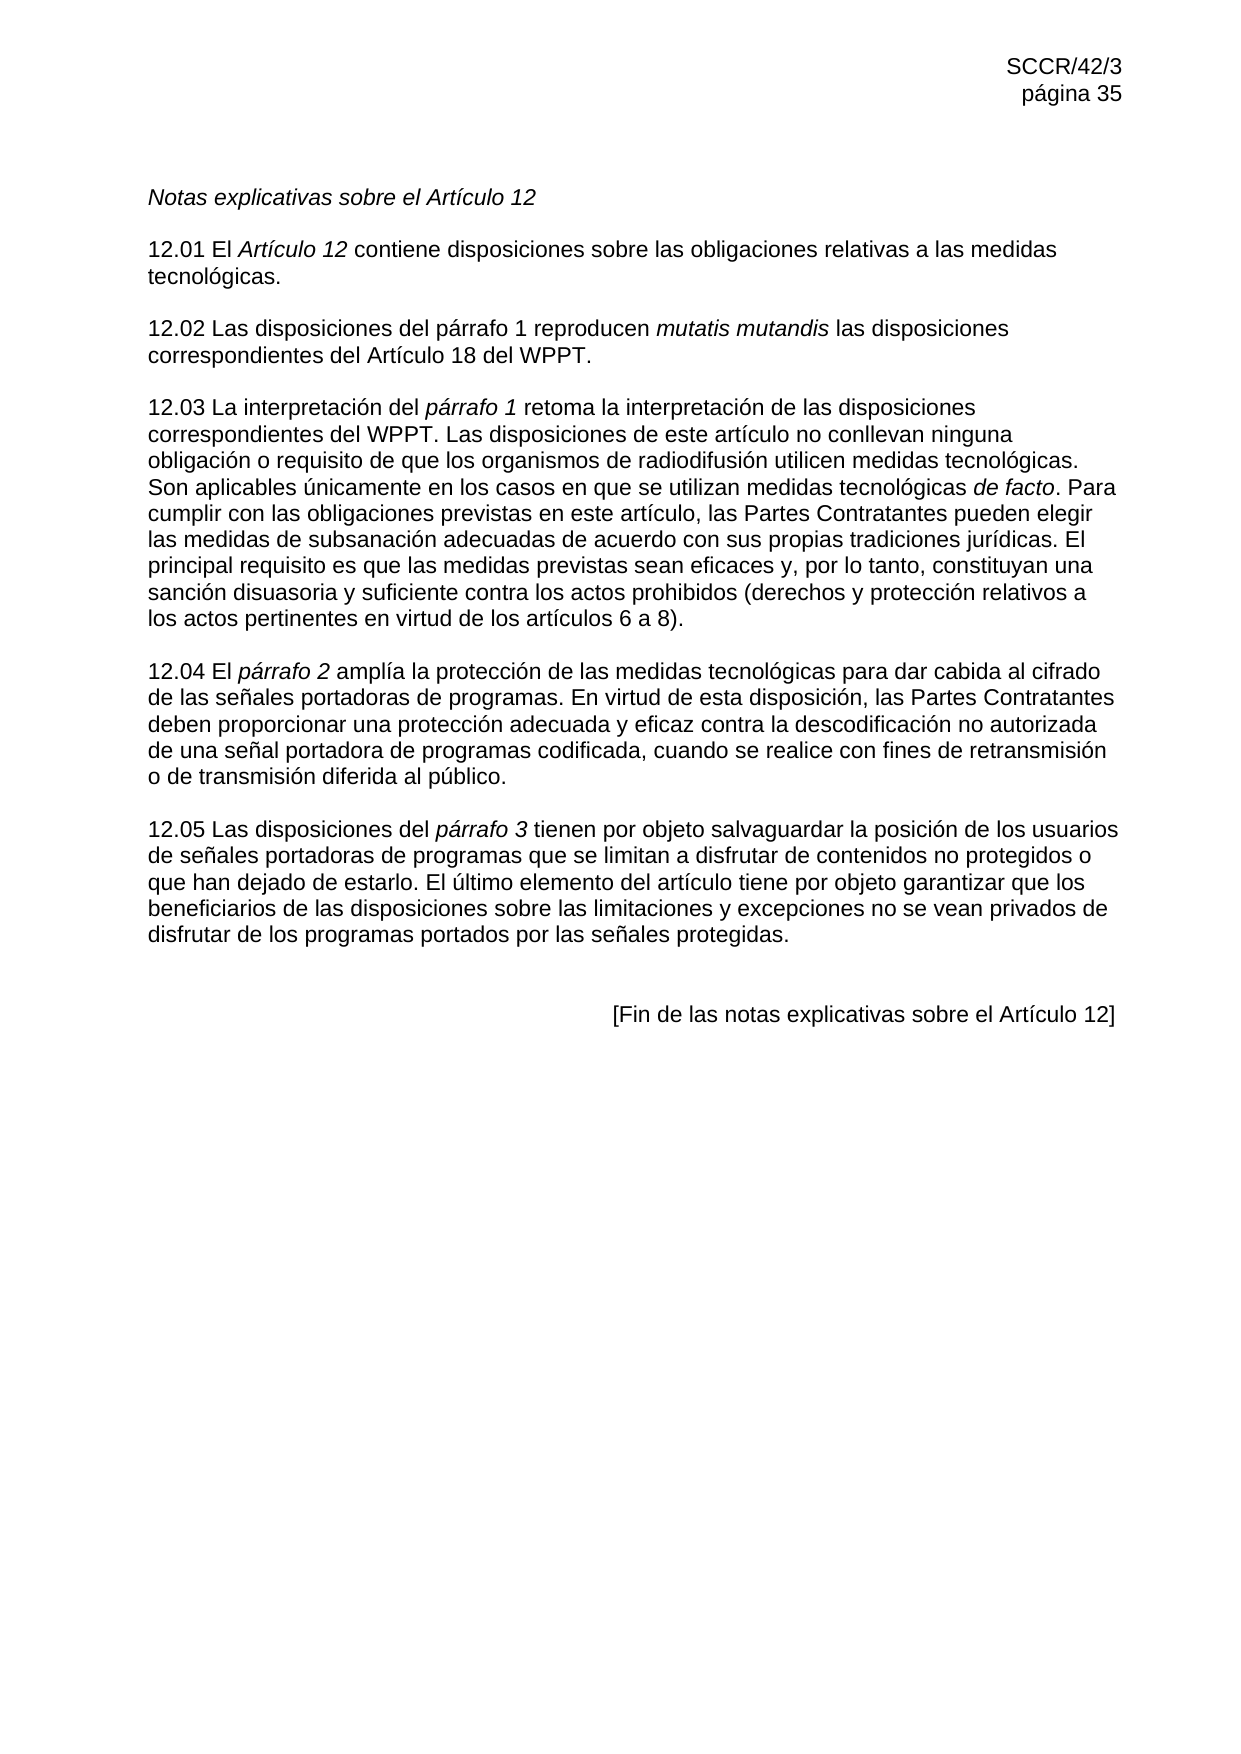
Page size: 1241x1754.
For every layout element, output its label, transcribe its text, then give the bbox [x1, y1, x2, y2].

text 12.01 El Artículo 12 contiene disposiciones sobre las obligaciones relativas a las medidas tecnológicas. [148, 236, 1122, 289]
text 12.05 Las disposiciones del párrafo 3 tienen por objeto salvaguardar la posición de los usuarios de señales portadoras de programas que se limitan a disfrutar de contenidos no protegidos o que han dejado de estarlo. El último elemento del artículo tiene por objeto garantizar que los beneficiarios de las disposiciones sobre las limitaciones y excepciones no se vean privados de disfrutar de los programas portados por las señales protegidas. [148, 816, 1122, 948]
text [Fin de las notas explicativas sobre el Artículo 12] [606, 1001, 1122, 1027]
text Notas explicativas sobre el Artículo 12 [148, 183, 1122, 210]
text 12.04 El párrafo 2 amplía la protección de las medidas tecnológicas para dar cabida al cifrado de las señales portadoras de programas. En virtud de esta disposición, las Partes Contratantes deben proporcionar una protección adecuada y eficaz contra la descodificación no autorizada de una señal portadora de programas codificada, cuando se realice con fines de retransmisión o de transmisión diferida al público. [148, 658, 1122, 790]
text 12.03 La interpretación del párrafo 1 retoma la interpretación de las disposiciones correspondientes del WPPT. Las disposiciones de este artículo no conllevan ninguna obligación o requisito de que los organismos de radiodifusión utilicen medidas tecnológicas. Son aplicables únicamente en los casos en que se utilizan medidas tecnológicas de facto. Para cumplir con las obligaciones previstas en este artículo, las Partes Contratantes pueden elegir las medidas de subsanación adecuadas de acuerdo con sus propias tradiciones jurídicas. El principal requisito es que las medidas previstas sean eficaces y, por lo tanto, constituyan una sanción disuasoria y suficiente contra los actos prohibidos (derechos y protección relativos a los actos pertinentes en virtud de los artículos 6 a 8). [148, 394, 1122, 632]
text 12.02 Las disposiciones del párrafo 1 reproducen mutatis mutandis las disposiciones correspondientes del Artículo 18 del WPPT. [148, 315, 1122, 368]
